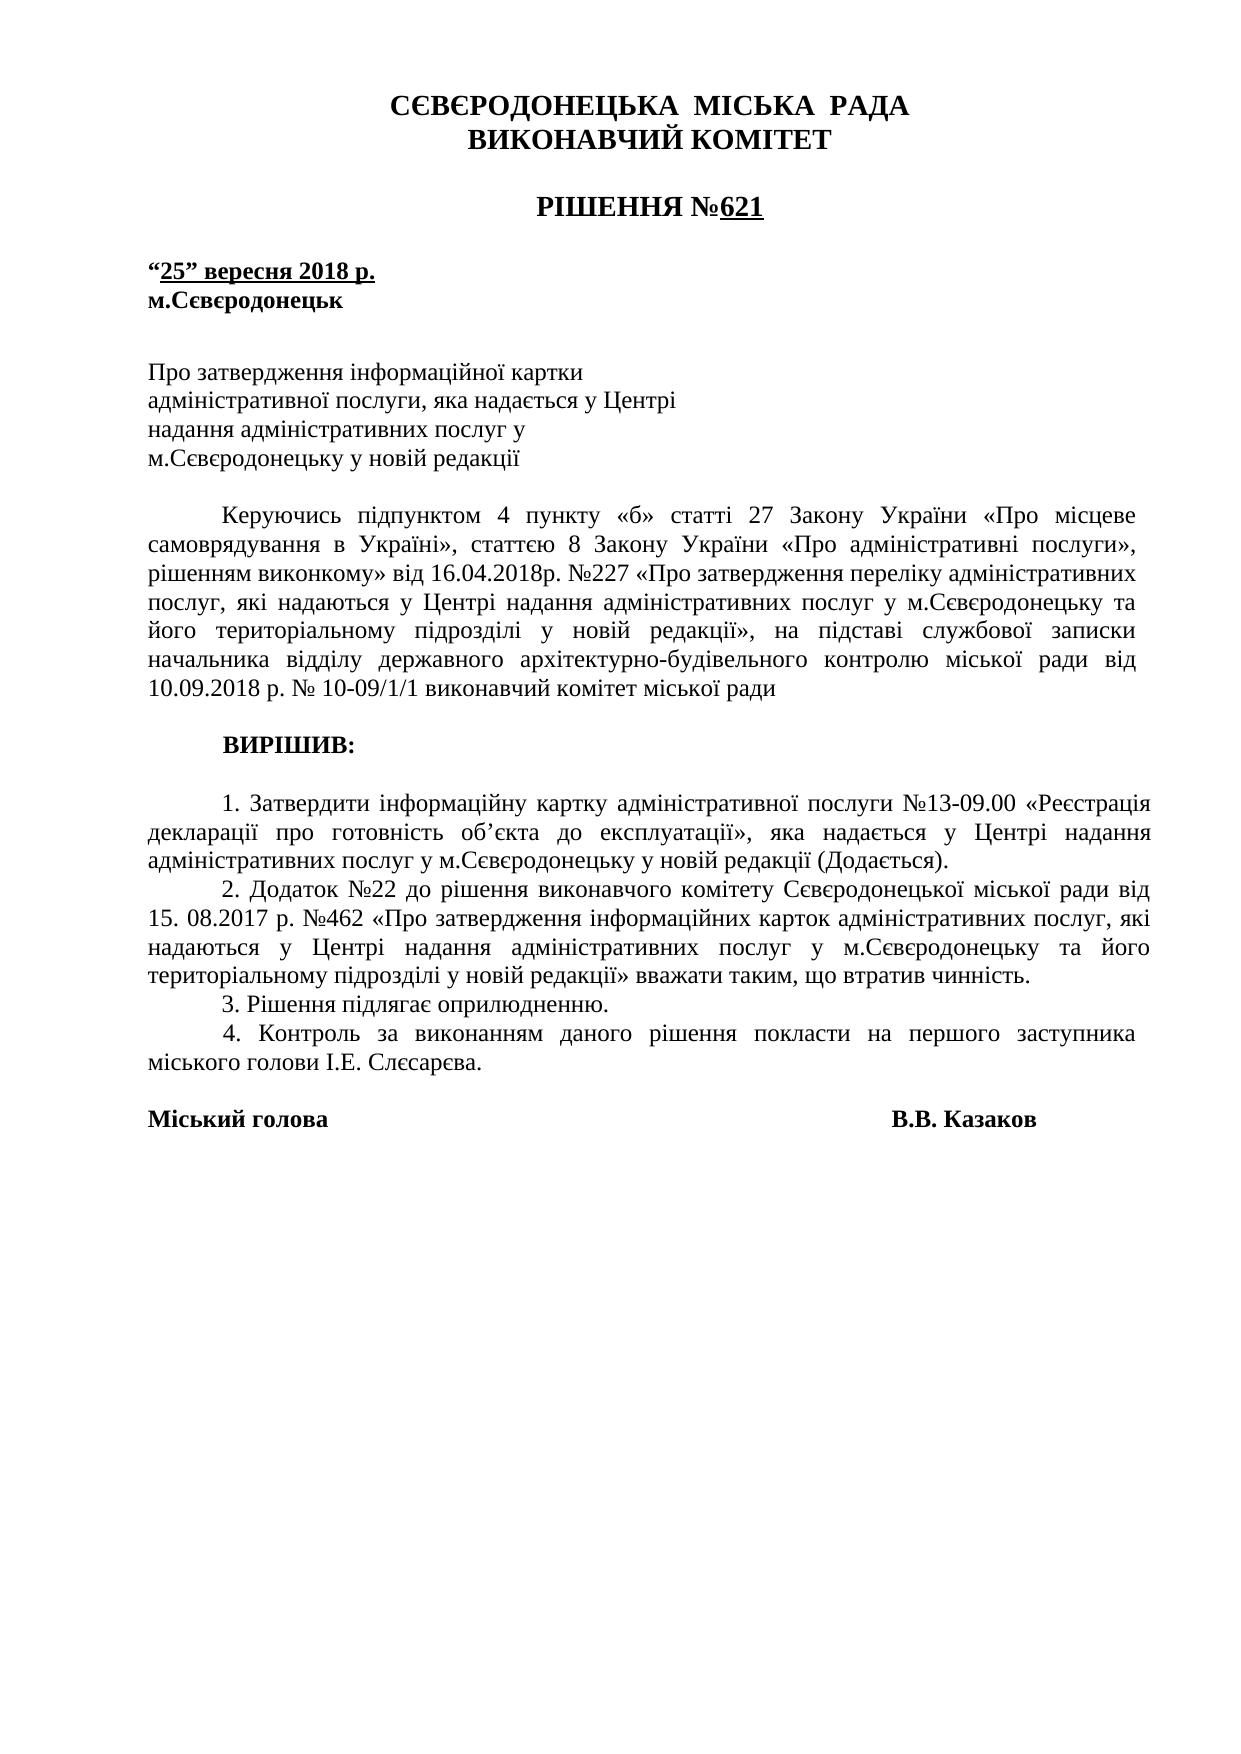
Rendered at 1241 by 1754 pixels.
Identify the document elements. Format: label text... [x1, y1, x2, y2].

text 2. Додаток №22 до рішення виконавчого комітету Сєвєродонецької міської ради від 15. 08.2017 р. №462 «Про затвердження інформаційних карток адміністративних послуг, які надаються у Центрі надання адміністративних послуг у м.Сєвєродонецьку та його територіальному підрозділі у новій редакції» вважати таким, що втратив чинність. [148, 874, 1152, 989]
text м.Сєвєродонецьк [148, 285, 1152, 314]
text 3. Рішення підлягає оприлюдненню. [148, 989, 1137, 1018]
text м.Сєвєродонецьку у новій редакції [148, 443, 1152, 472]
text надання адміністративних послуг у [148, 414, 1152, 443]
text РІШЕННЯ №621 [148, 189, 1152, 223]
text “25” вересня 2018 р. [148, 256, 1152, 285]
text 4. Контроль за виконанням даного рішення покласти на першого заступника міського голови І.Е. Слєсарєва. [148, 1018, 1137, 1076]
text ВИКОНАВЧИЙ КОМІТЕТ [148, 122, 1152, 156]
text Керуючись підпунктом 4 пункту «б» статті 27 Закону України «Про місцеве самоврядування в Україні», статтєю 8 Закону України «Про адміністративні послуги», рішенням виконкому» від 16.04.2018р. №227 «Про затвердження переліку адміністративних послуг, які надаються у Центрі надання адміністративних послуг у м.Сєвєродонецьку та його територіальному підрозділі у новій редакції», на підставі службової записки начальника відділу державного архітектурно-будівельного контролю міської ради від 10.09.2018 р. № 10-09/1/1 виконавчий комітет міської ради [148, 501, 1137, 702]
text адміністративної послуги, яка надається у Центрі [148, 386, 1152, 414]
text Міський голова В.В. Казаков [148, 1104, 1152, 1133]
text Про затвердження інформаційної картки [148, 357, 1152, 386]
text 1. Затвердити інформаційну картку адміністративної послуги №13-09.00 «Реєстрація декларації про готовність об’єкта до експлуатації», яка надається у Центрі надання адміністративних послуг у м.Сєвєродонецьку у новій редакції (Додається). [148, 788, 1152, 874]
text CЄВЄРОДОНЕЦЬКА МІСЬКА РАДА [148, 88, 1152, 122]
text ВИРІШИВ: [148, 731, 1137, 759]
